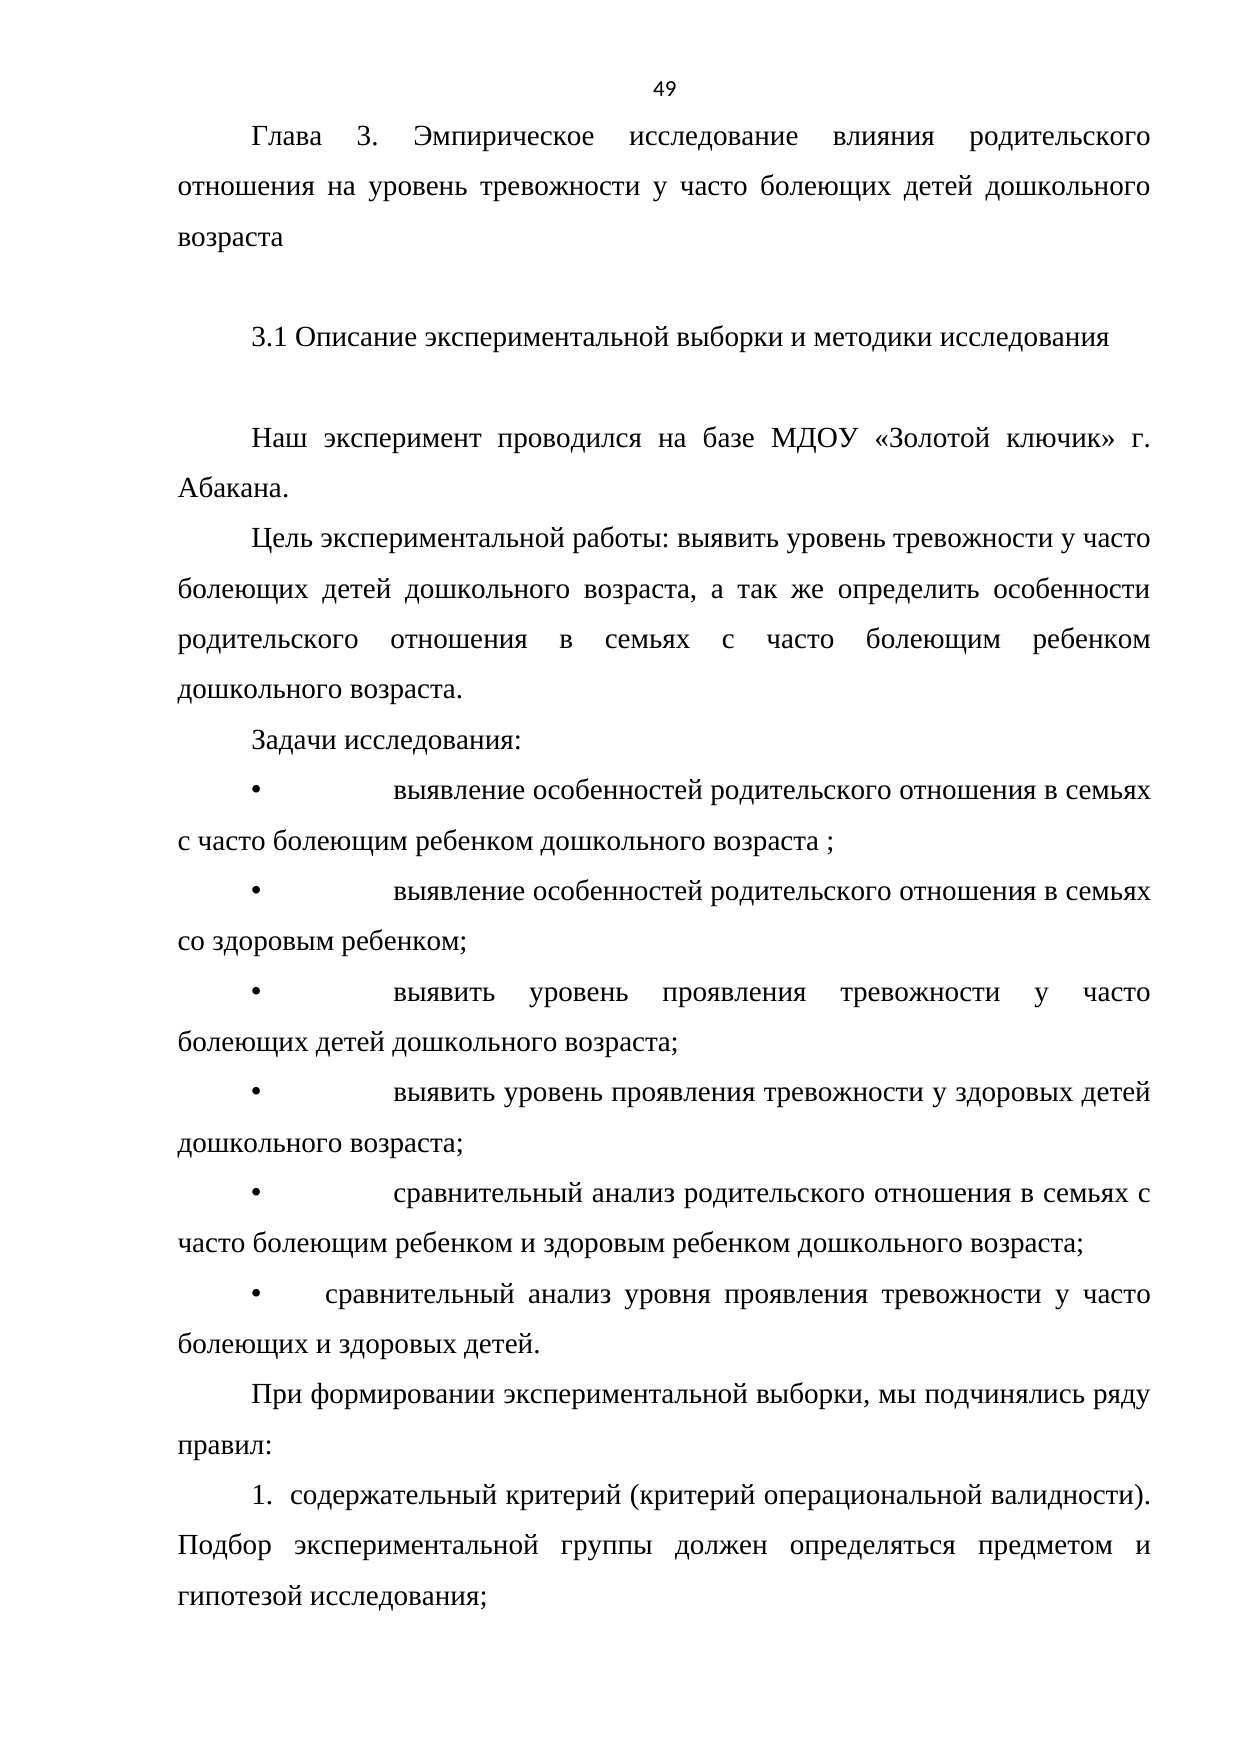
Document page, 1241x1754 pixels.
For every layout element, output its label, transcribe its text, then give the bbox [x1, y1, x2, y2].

subtitle Глава 3. Эмпирическое исследование влияния родительского отношения на уровень тревожности у часто болеющих детей дошкольного возраста [177, 118, 1152, 252]
list выявить уровень проявления тревожности у здоровых детей дошкольного возраста; [177, 1074, 1152, 1158]
text Цель экспериментальной работы: выявить уровень тревожности у часто болеющих детей дошкольного возраста, а так же определить особенности родительского отношения в семьях с часто болеющим ребенком дошкольного возраста. [177, 521, 1152, 705]
text Наш эксперимент проводился на базе МДОУ «Золотой ключик» г. Абакана. [177, 420, 1152, 504]
list выявление особенностей родительского отношения в семьях с часто болеющим ребенком дошкольного возраста ; [177, 772, 1152, 856]
list сравнительный анализ родительского отношения в семьях с часто болеющим ребенком и здоровым ребенком дошкольного возраста; [177, 1175, 1152, 1259]
list содержательный критерий (критерий операциональной валидности). Подбор экспериментальной группы должен определяться предметом и гипотезой исследования; [177, 1477, 1152, 1611]
text При формировании экспериментальной выборки, мы подчинялись ряду правил: [177, 1377, 1152, 1460]
list выявить уровень проявления тревожности у часто болеющих детей дошкольного возраста; [177, 974, 1152, 1058]
list выявление особенностей родительского отношения в семьях со здоровым ребенком; [177, 873, 1152, 957]
text Задачи исследования: [177, 722, 1152, 755]
list сравнительный анализ уровня проявления тревожности у часто болеющих и здоровых детей. [177, 1276, 1152, 1360]
subtitle 3.1 Описание экспериментальной выборки и методики исследования [177, 319, 1152, 353]
